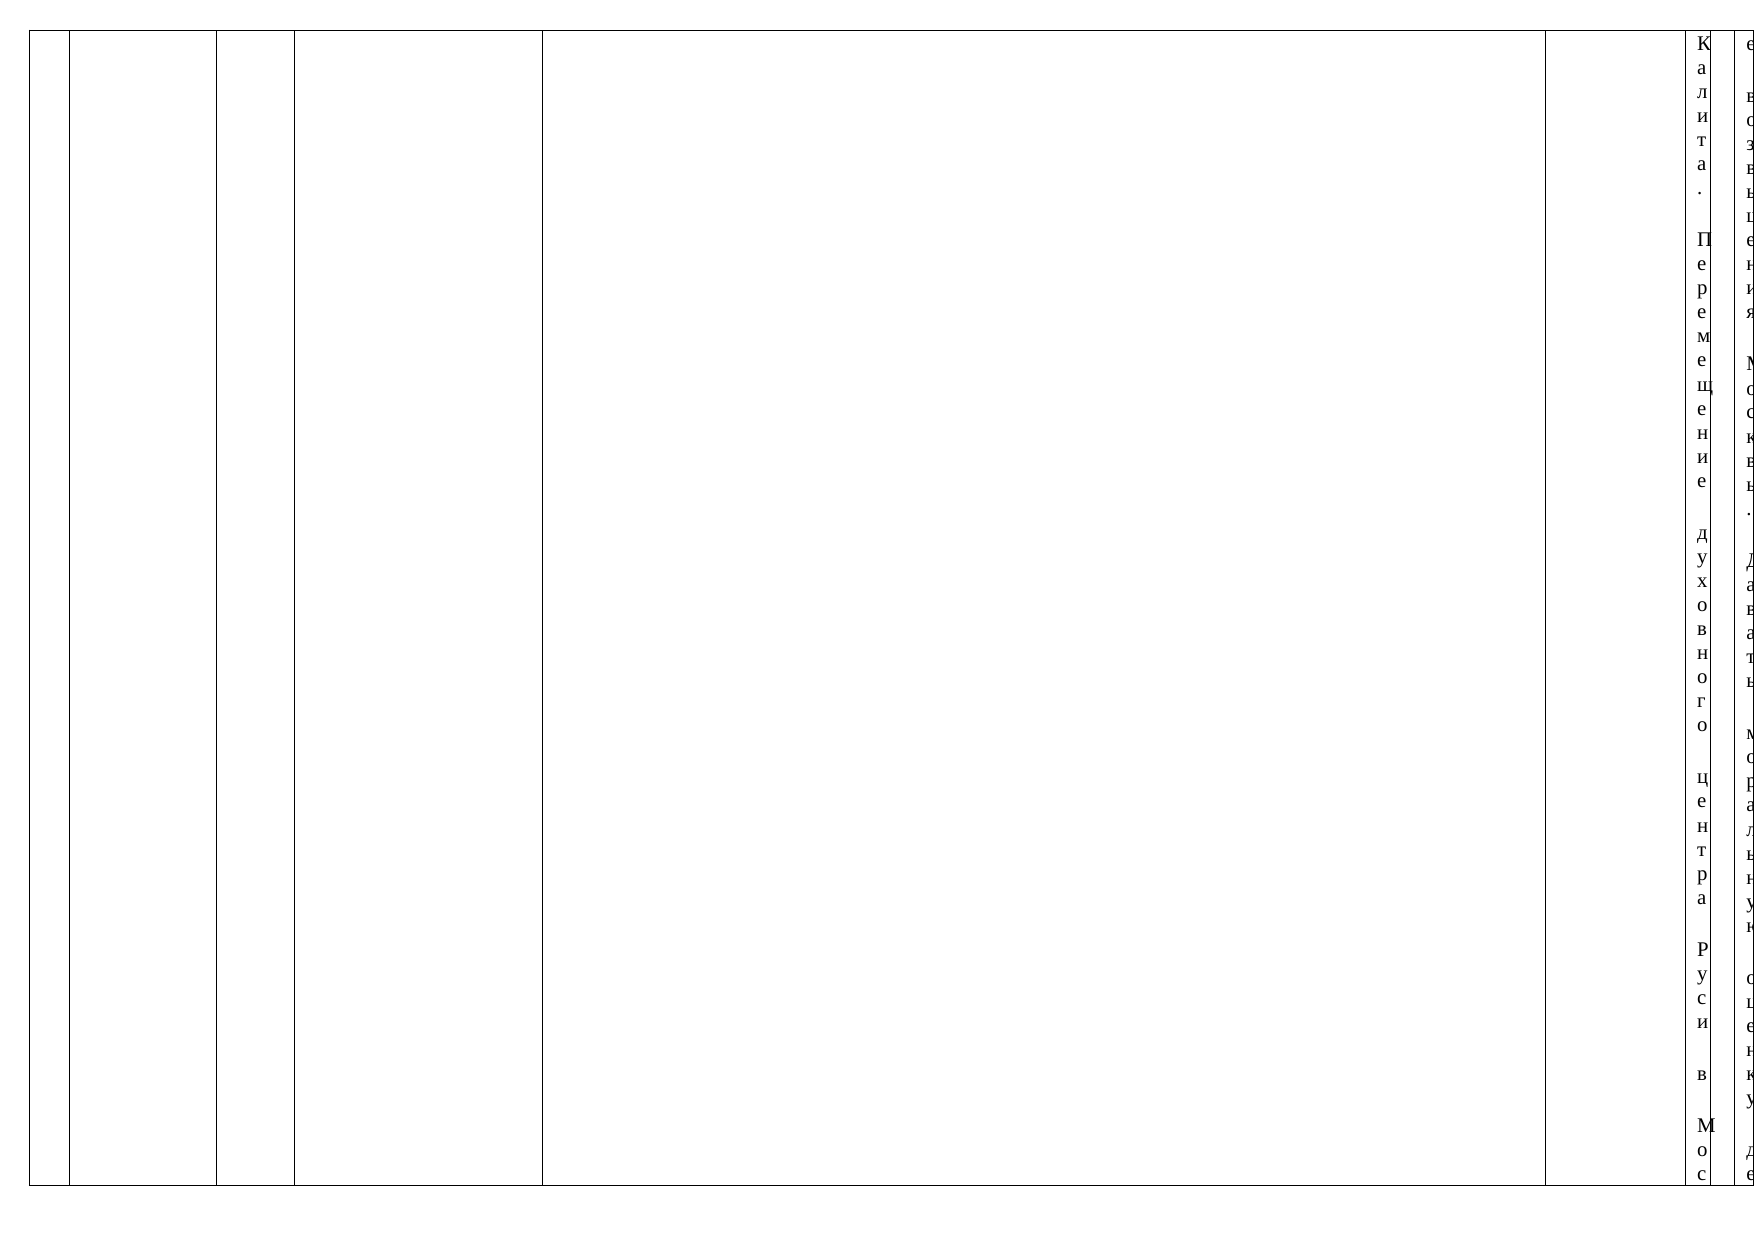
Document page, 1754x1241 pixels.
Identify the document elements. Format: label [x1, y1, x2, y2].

table_cell [1735, 31, 1753, 1185]
table_cell [30, 31, 69, 1185]
table_cell [1546, 31, 1685, 1185]
table_cell [217, 31, 294, 1185]
table_cell [543, 31, 1545, 1185]
table_cell [1686, 31, 1710, 1185]
table_cell [295, 31, 542, 1185]
table_cell [1711, 31, 1734, 1185]
table_cell [70, 31, 216, 1185]
